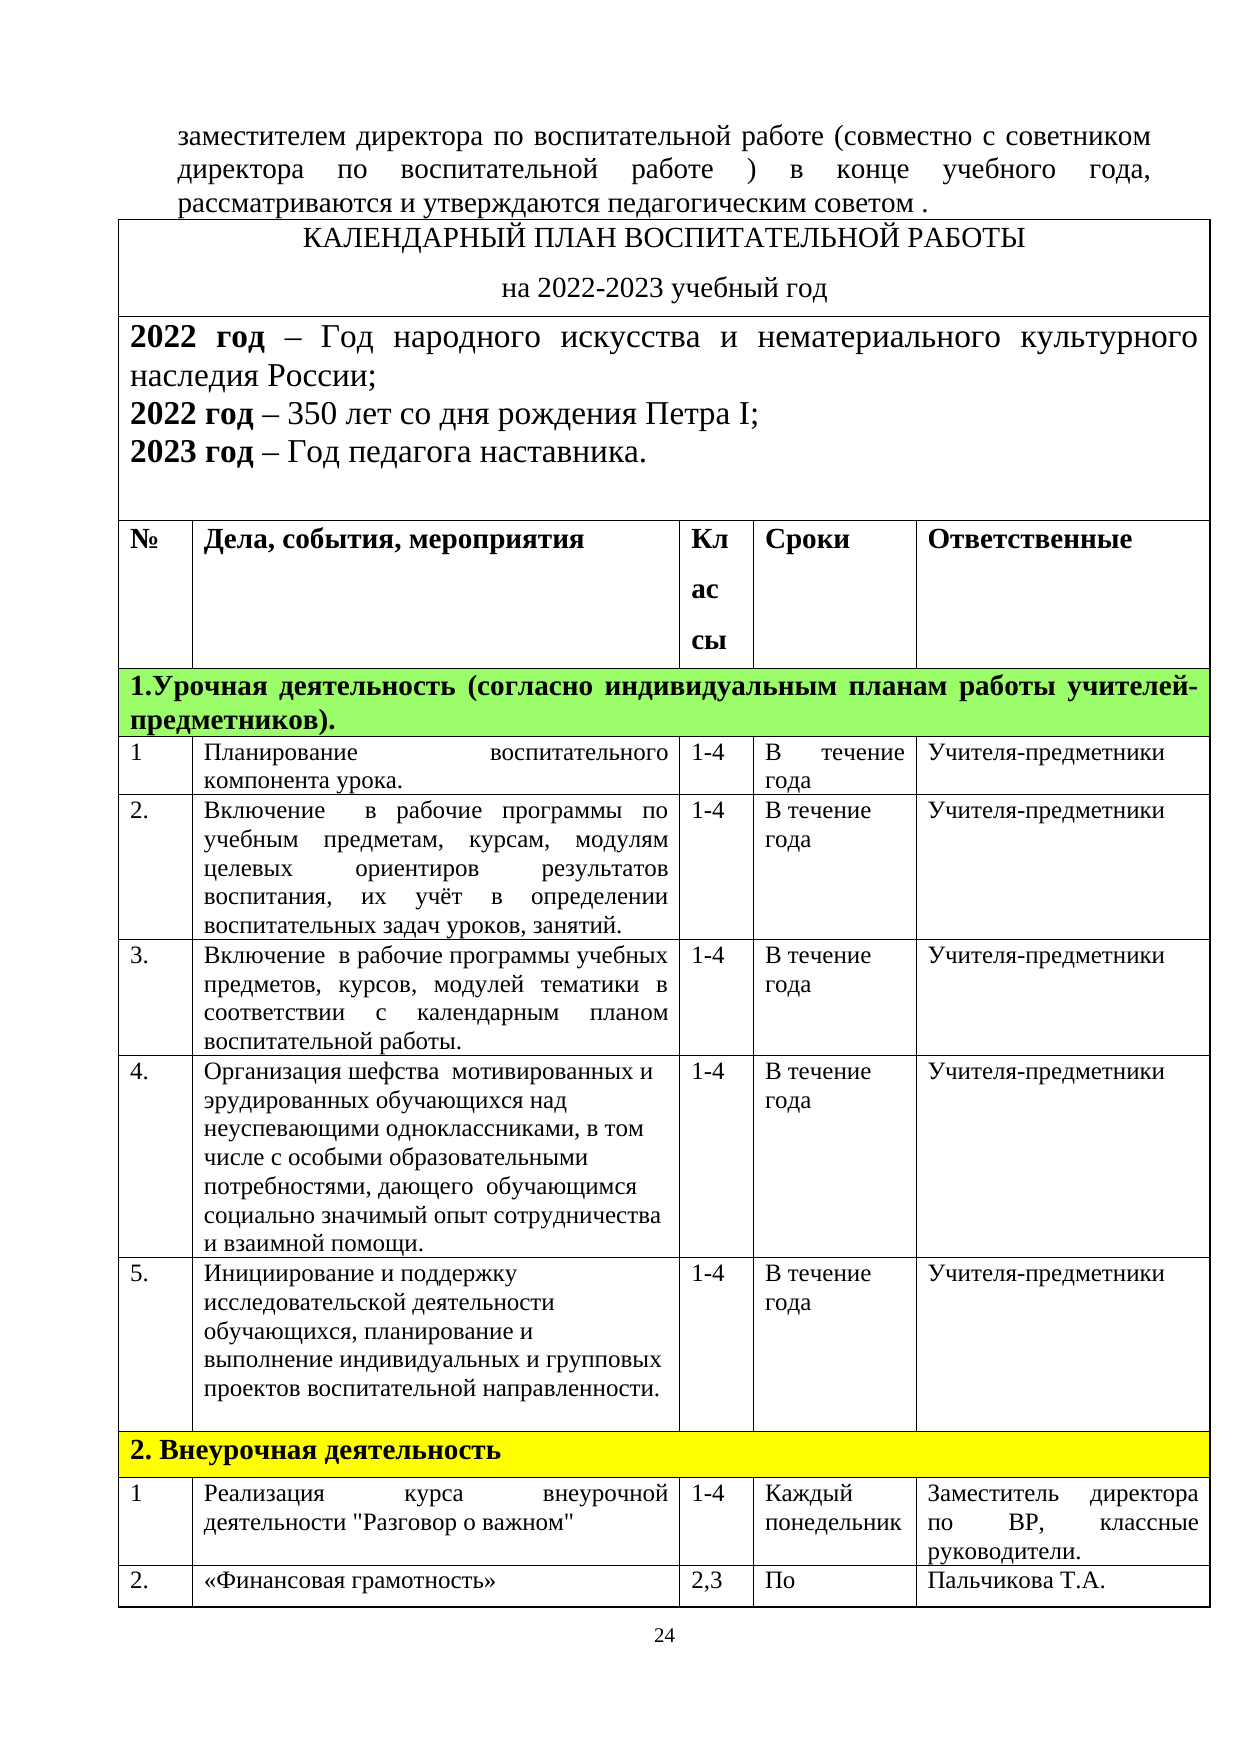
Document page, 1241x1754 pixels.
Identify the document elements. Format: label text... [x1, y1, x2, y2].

table_cell В течение года [754, 1056, 916, 1257]
table_cell 1 [119, 1478, 192, 1564]
table_cell № [119, 521, 192, 667]
table_cell 4. [119, 1056, 192, 1257]
table_cell Инициирование и поддержку исследовательской деятельности обучающихся, планирование и выполнение индивидуальных и групповых проектов воспитательной направленности. [193, 1258, 679, 1431]
table_header КАЛЕНДАРНЫЙ ПЛАН ВОСПИТАТЕЛЬНОЙ РАБОТЫ на 2022-2023 учебный год [119, 220, 1209, 316]
table_cell 1-4 [680, 940, 753, 1055]
table_cell 1 [119, 737, 192, 794]
table_cell Реализация курса внеурочной деятельности "Разговор о важном" [193, 1478, 679, 1564]
table_cell Заместитель директора по ВР, классные руководители. [917, 1478, 1209, 1564]
table_cell Учителя-предметники [917, 737, 1209, 794]
table_cell 2. [119, 795, 192, 939]
table_cell 2022 год – Год народного искусства и нематериального культурного наследия России; 2022 год – 350 лет со дня рождения Петра I; 2023 год – Год педагога наставника. [119, 317, 1209, 520]
table_cell Дела, события, мероприятия [193, 521, 679, 667]
table_cell Организация шефства мотивированных и эрудированных обучающихся над неуспевающими одноклассниками, в том числе с особыми образовательными потребностями, дающего обучающимся социально значимый опыт сотрудничества и взаимной помощи. [193, 1056, 679, 1257]
table_cell 5. [119, 1258, 192, 1431]
table_cell Учителя-предметники [917, 940, 1209, 1055]
table_cell Учителя-предметники [917, 795, 1209, 939]
table_cell 2. [119, 1566, 192, 1606]
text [177, 118, 1152, 219]
table_cell Ответственные [917, 521, 1209, 667]
table_cell В течение года [754, 737, 916, 794]
table_cell Учителя-предметники [917, 1056, 1209, 1257]
table_cell 2,3 [680, 1566, 753, 1606]
table_cell В течение года [754, 795, 916, 939]
table_cell Учителя-предметники [917, 1258, 1209, 1431]
table_cell 2. Внеурочная деятельность [119, 1432, 1209, 1477]
table_cell 1-4 [680, 737, 753, 794]
table_cell В течение года [754, 1258, 916, 1431]
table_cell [193, 1566, 679, 1606]
table_cell В течение года [754, 940, 916, 1055]
table_cell Включение в рабочие программы по учебным предметам, курсам, модулям целевых ориентиров результатов воспитания, их учёт в определении воспитательных задач уроков, занятий. [193, 795, 679, 939]
table_cell 1-4 [680, 1258, 753, 1431]
table_cell Пальчикова Т.А. [917, 1566, 1209, 1606]
table_cell 1.Урочная деятельность (согласно индивидуальным планам работы учителей-предметников). [119, 669, 1209, 736]
table_cell Клас сы [680, 521, 753, 667]
table_cell Каждый понедельник [754, 1478, 916, 1564]
table_cell Включение в рабочие программы учебных предметов, курсов, модулей тематики в соответствии с календарным планом воспитательной работы. [193, 940, 679, 1055]
table_cell 3. [119, 940, 192, 1055]
table_cell 1-4 [680, 795, 753, 939]
table_cell 1-4 [680, 1478, 753, 1564]
table_cell По расписанию [754, 1566, 916, 1606]
table_cell Планирование воспитательного компонента урока. [193, 737, 679, 794]
table_cell Сроки [754, 521, 916, 667]
table_cell 1-4 [680, 1056, 753, 1257]
